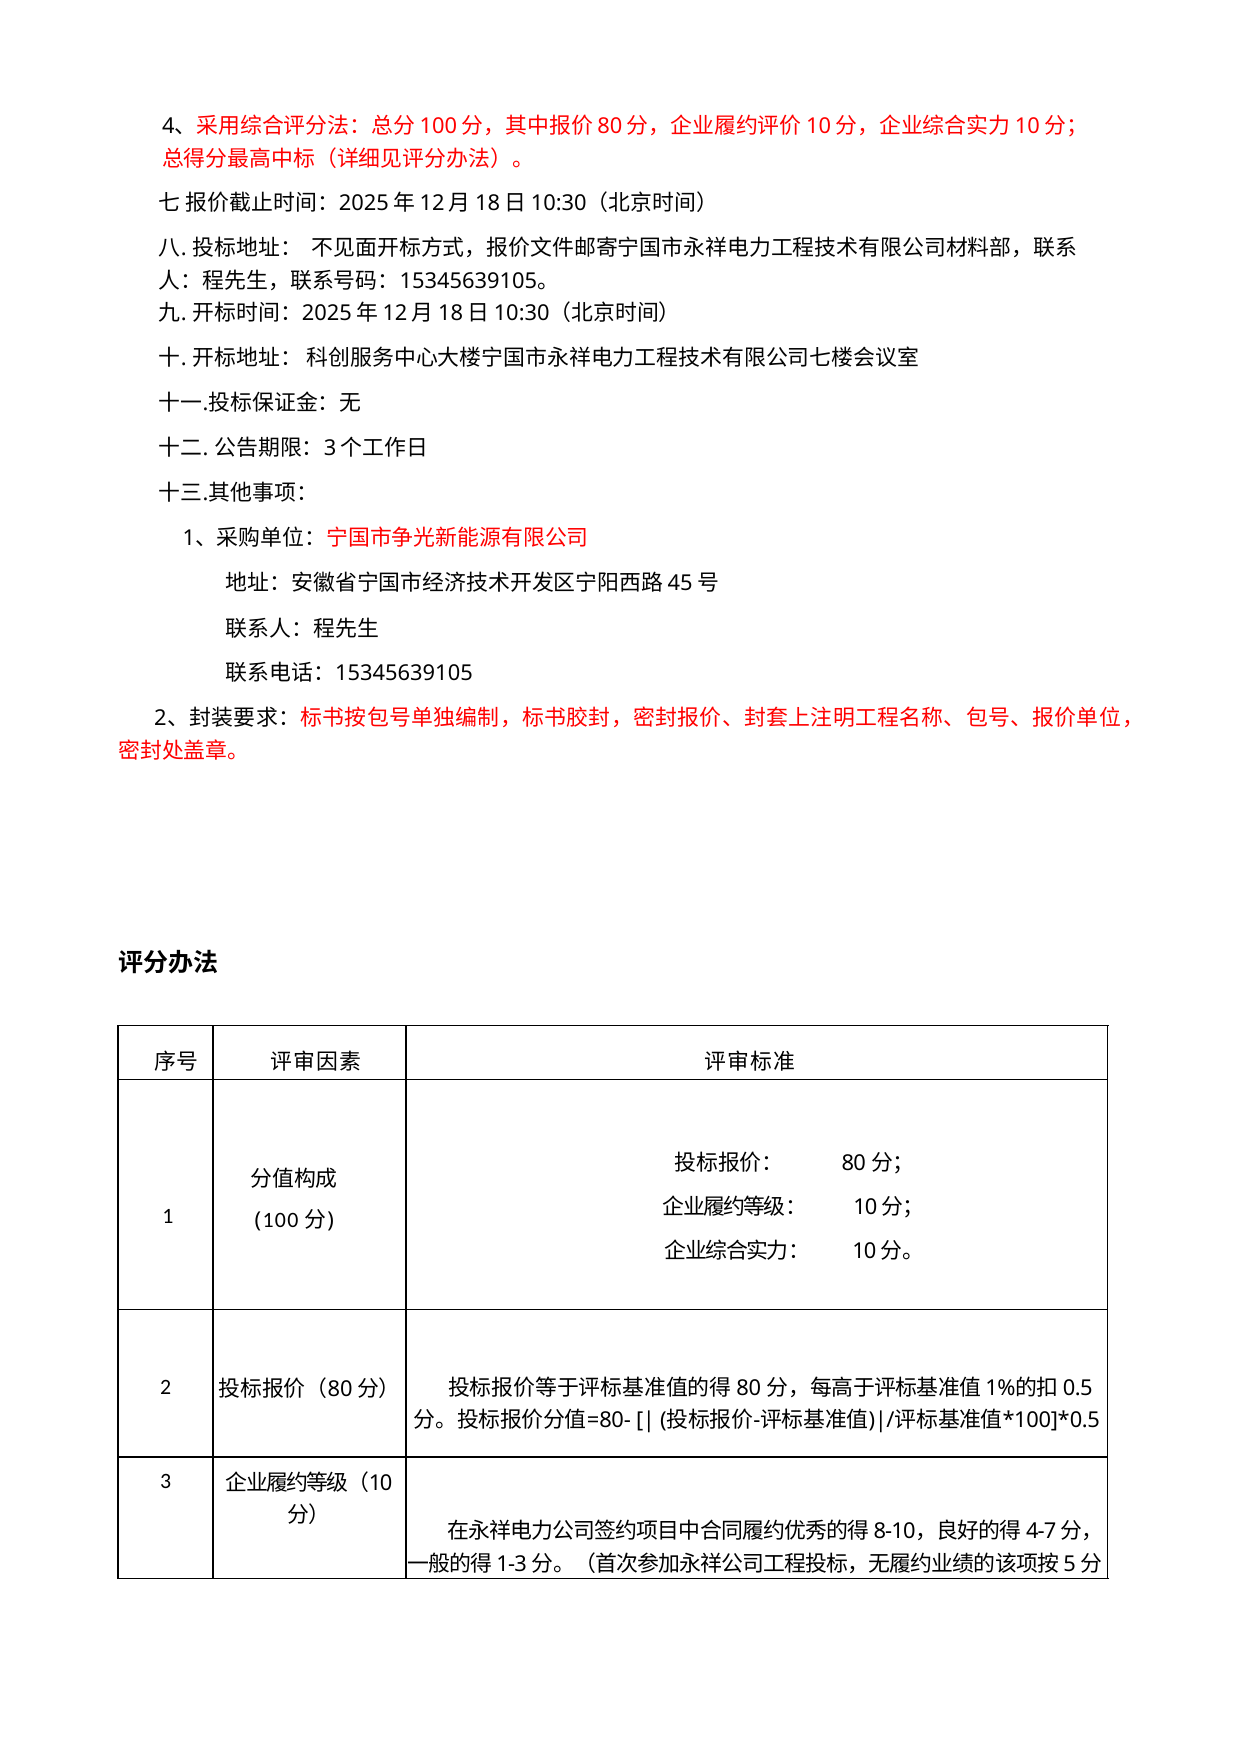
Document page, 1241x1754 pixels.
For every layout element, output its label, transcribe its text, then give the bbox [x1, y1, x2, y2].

table_cell 2 [119, 1310, 212, 1456]
table_cell 3 [119, 1458, 212, 1578]
table_cell 1 [119, 1080, 212, 1309]
list 投标地址： 不见面开标方式，报价文件邮寄宁国市永祥电力工程技术有限公司材料部，联系人：程先生，联系号码：15345639105。 [159, 230, 1081, 295]
table_cell 投标报价等于评标基准值的得 80 分，每高于评标基准值 1%的扣 0.5分。投标报价分值=80- [| (投标报价-评标基准值)|/评标基准值*100]*0.5 [407, 1310, 1107, 1456]
text 地址：安徽省宁国市经济技术开发区宁阳西路45号 [159, 565, 1081, 598]
text 1、采购单位：宁国市争光新能源有限公司 [159, 520, 1081, 553]
text 4、采用综合评分法：总分100分，其中报价80分，企业履约评价10分，企业综合实力10分；总得分最高中标（详细见评分办法）。 [162, 108, 1081, 173]
list 开标时间：2025年12月18日10:30（北京时间） [159, 295, 1081, 328]
table_cell 分值构成 (100分) [214, 1080, 405, 1309]
text 十二. 公告期限：3个工作日 [159, 430, 1081, 463]
table_cell 投标报价（80分） [214, 1310, 405, 1456]
text 联系人：程先生 [159, 610, 1081, 643]
text 联系电话：15345639105 [159, 655, 1081, 688]
table_cell 企业履约等级（10分） [214, 1458, 405, 1578]
text 十三.其他事项： [159, 475, 1081, 508]
text 七 报价截止时间：2025年12月18日10:30（北京时间） [159, 185, 1081, 218]
table_header 评审因素 [214, 1026, 405, 1078]
text 十. 开标地址： 科创服务中心大楼宁国市永祥电力工程技术有限公司七楼会议室 [159, 340, 1081, 373]
table_header 序号 [119, 1026, 212, 1078]
text 2、封装要求：标书按包号单独编制，标书胶封，密封报价、封套上注明工程名称、包号、报价单位，密封处盖章。 [118, 732, 1122, 765]
table_cell 投标报价： 80 分； 企业履约等级： 10分； 企业综合实力： 10分。 [407, 1080, 1107, 1309]
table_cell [407, 1458, 1107, 1578]
table_header 评审标准 [407, 1026, 1107, 1078]
text 评分办法 [118, 928, 1122, 993]
text 十一.投标保证金：无 [159, 385, 1081, 418]
